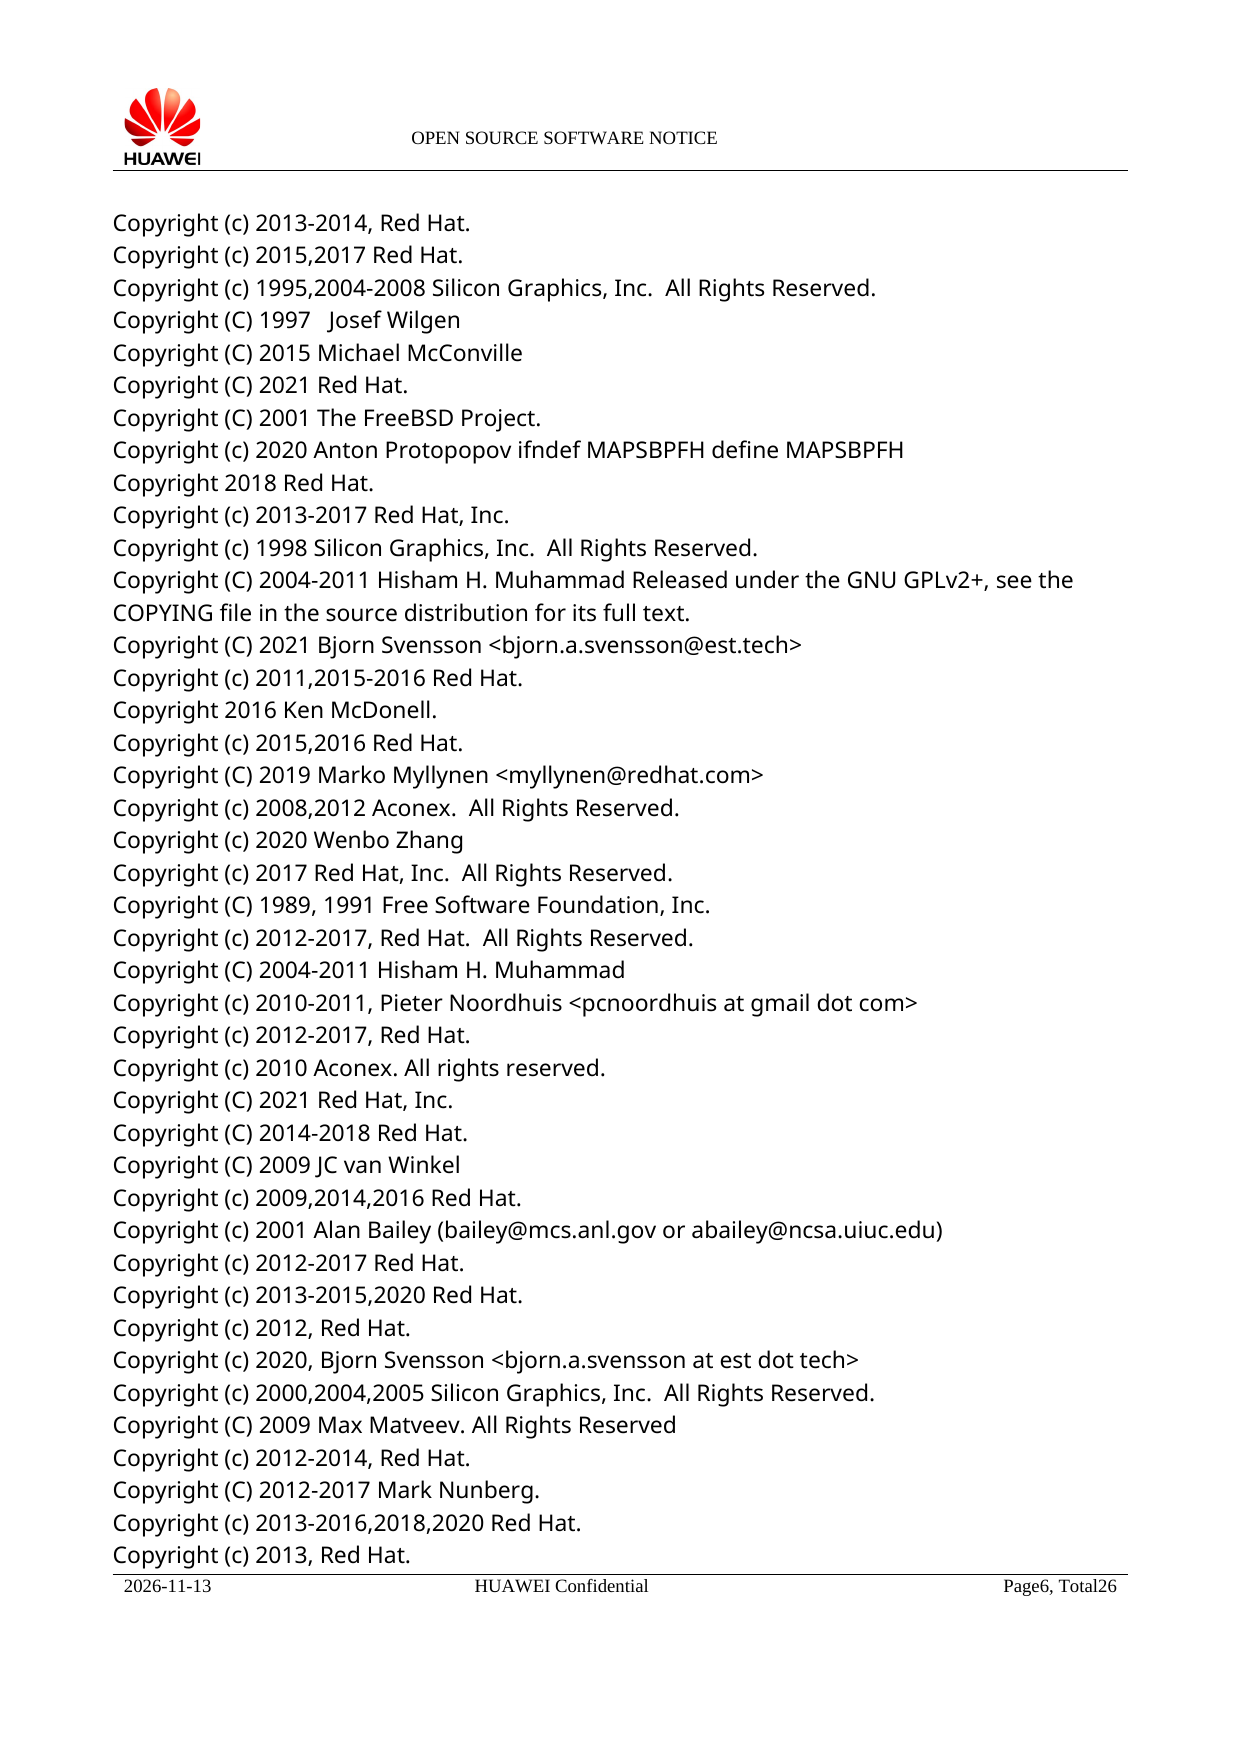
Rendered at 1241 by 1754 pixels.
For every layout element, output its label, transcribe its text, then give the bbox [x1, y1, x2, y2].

picture [124, 88, 201, 165]
